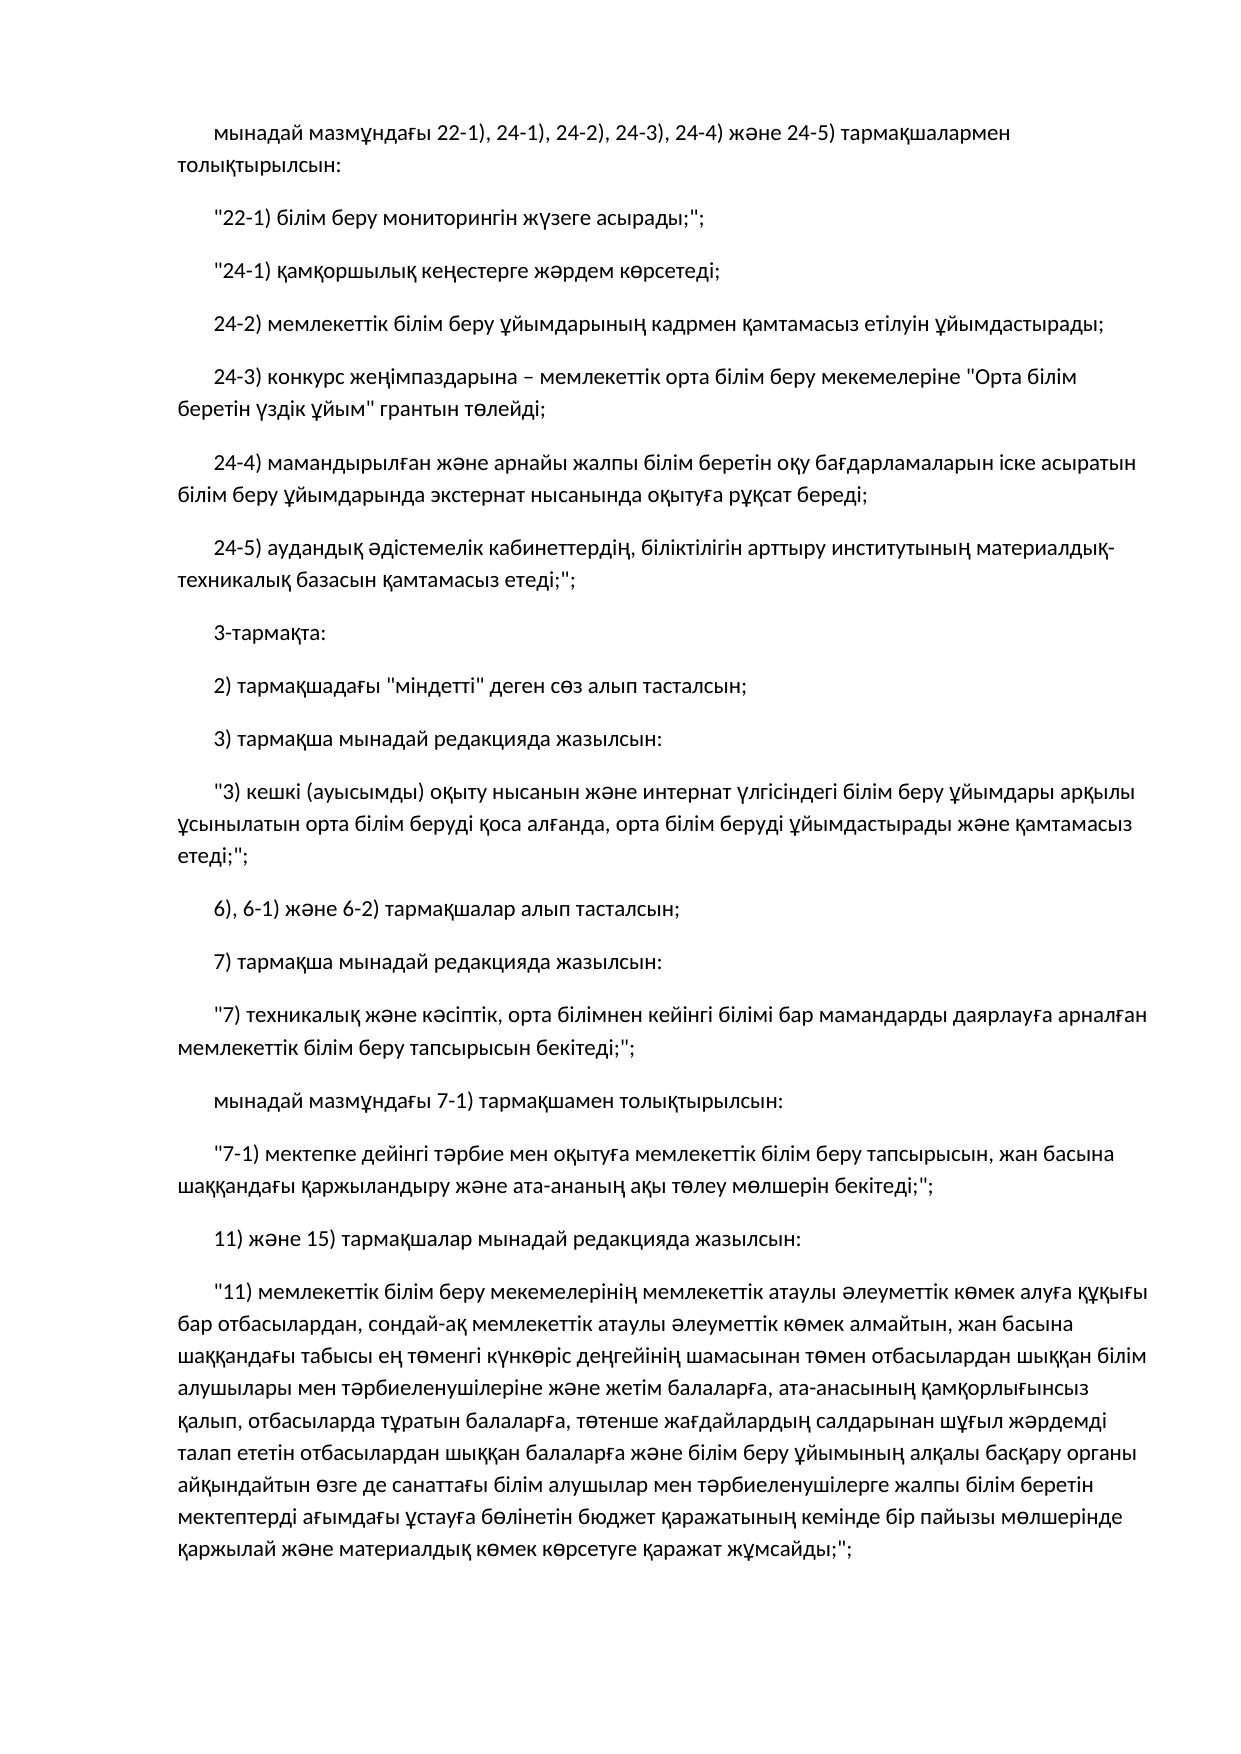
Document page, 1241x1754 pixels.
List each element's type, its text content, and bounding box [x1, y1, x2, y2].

text "3) кешкі (ауысымды) оқыту нысанын және интернат үлгісіндегі білім беру ұйымдары арқылы ұсынылатын орта білім беруді қоса алғанда, орта білім беруді ұйымдастырады және қамтамасыз етеді;"; [177, 777, 1152, 869]
text 2) тармақшадағы "міндетті" деген сөз алып тасталсын; [177, 671, 1152, 699]
text мынадай мазмұндағы 7-1) тармақшамен толықтырылсын: [177, 1086, 1152, 1114]
text 24-3) конкурс жеңімпаздарына – мемлекеттік орта білім беру мекемелеріне "Орта білім беретін үздік ұйым" грантын төлейді; [177, 362, 1152, 423]
text 24-4) мамандырылған және арнайы жалпы білім беретін оқу бағдарламаларын іске асыратын білім беру ұйымдарында экстернат нысанында оқытуға рұқсат береді; [177, 448, 1152, 508]
text 24-5) аудандық әдістемелік кабинеттердің, біліктілігін арттыру институтының материалдық-техникалық базасын қамтамасыз етеді;"; [177, 533, 1152, 593]
text "11) мемлекеттік білім беру мекемелерінің мемлекеттік атаулы әлеуметтік көмек алуға құқығы бар отбасылардан, сондай-ақ мемлекеттік атаулы әлеуметтік көмек алмайтын, жан басына шаққандағы табысы ең төменгі күнкөріс деңгейінің шамасынан төмен отбасылардан шыққан білім алушылары мен тәрбиеленушілеріне және жетім балаларға, ата-анасының қамқорлығынсыз қалып, отбасыларда тұратын балаларға, төтенше жағдайлардың салдарынан шұғыл жәрдемді талап ететін отбасылардан шыққан балаларға және білім беру ұйымының алқалы басқару органы айқындайтын өзге де санаттағы білім алушылар мен тәрбиеленушілерге жалпы білім беретін мектептерді ағымдағы ұстауға бөлінетін бюджет қаражатының кемінде бір пайызы мөлшерінде қаржылай және материалдық көмек көрсетуге қаражат жұмсайды;"; [177, 1277, 1152, 1562]
text "24-1) қамқоршылық кеңестерге жәрдем көрсетеді; [177, 256, 1152, 284]
text 7) тармақша мынадай редакцияда жазылсын: [177, 947, 1152, 976]
text 3-тармақта: [177, 618, 1152, 646]
text 11) және 15) тармақшалар мынадай редакцияда жазылсын: [177, 1224, 1152, 1252]
text "22-1) білім беру мониторингін жүзеге асырады;"; [177, 203, 1152, 231]
text "7) техникалық және кәсіптік, орта білімнен кейінгі білімі бар мамандарды даярлауға арналған мемлекеттік білім беру тапсырысын бекітеді;"; [177, 1001, 1152, 1061]
text 24-2) мемлекеттік білім беру ұйымдарының кадрмен қамтамасыз етілуін ұйымдастырады; [177, 309, 1152, 337]
text мынадай мазмұндағы 22-1), 24-1), 24-2), 24-3), 24-4) және 24-5) тармақшалармен толықтырылсын: [177, 118, 1152, 178]
text 3) тармақша мынадай редакцияда жазылсын: [177, 724, 1152, 752]
text "7-1) мектепке дейiнгi тәрбие мен оқытуға мемлекеттiк бiлiм беру тапсырысын, жан басына шаққандағы қаржыландыру және ата-ананың ақы төлеу мөлшерін бекiтедi;"; [177, 1139, 1152, 1199]
text 6), 6-1) және 6-2) тармақшалар алып тасталсын; [177, 894, 1152, 922]
